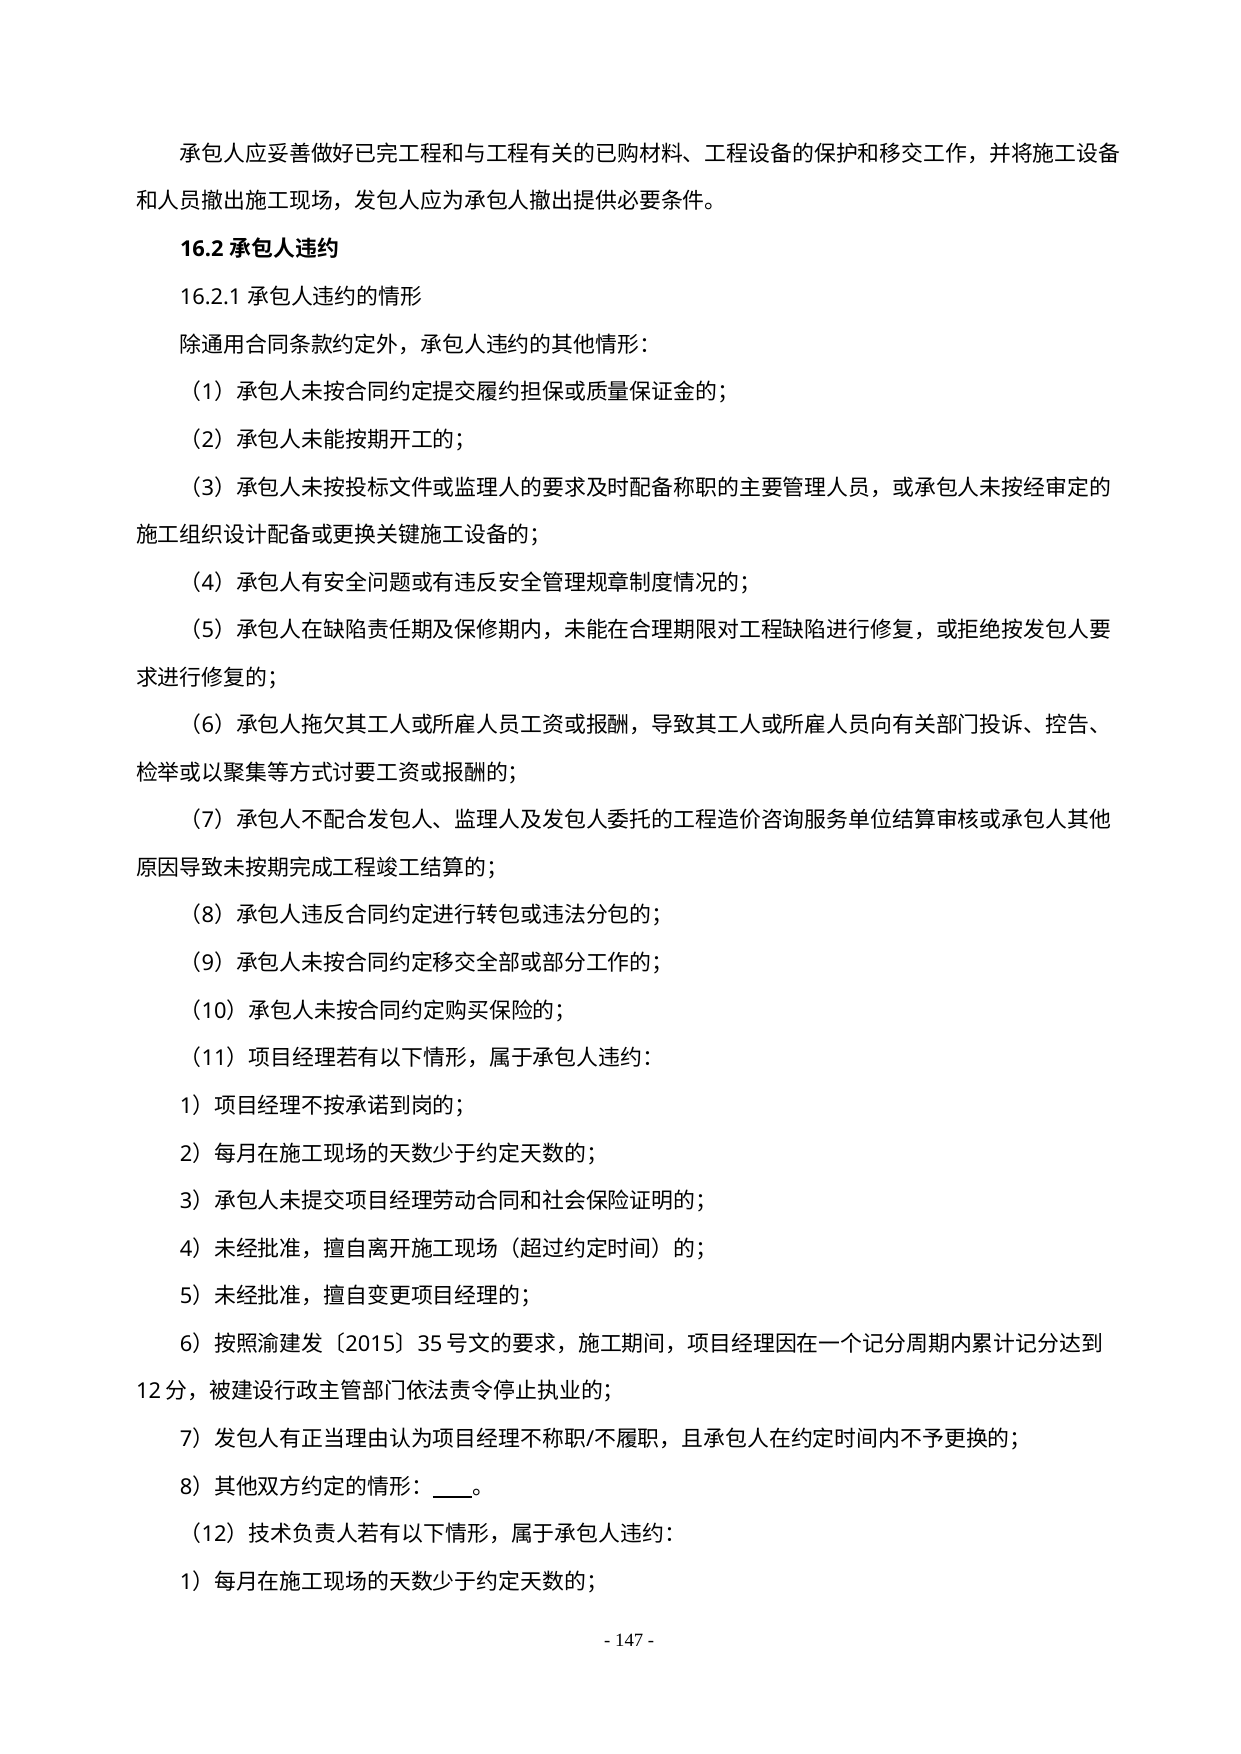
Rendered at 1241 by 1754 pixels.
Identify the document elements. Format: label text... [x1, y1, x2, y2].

text （11）项目经理若有以下情形，属于承包人违约： [136, 1040, 1122, 1072]
text （10）承包人未按合同约定购买保险的； [136, 993, 1122, 1024]
text 1）项目经理不按承诺到岗的； [136, 1088, 1122, 1120]
text 除通用合同条款约定外，承包人违约的其他情形： [136, 327, 1122, 358]
text 6）按照渝建发〔2015〕35号文的要求，施工期间，项目经理因在一个记分周期内累计记分达到12分，被建设行政主管部门依法责令停止执业的； [136, 1326, 1122, 1405]
text （3）承包人未按投标文件或监理人的要求及时配备称职的主要管理人员，或承包人未按经审定的施工组织设计配备或更换关键施工设备的； [136, 469, 1122, 549]
text 7）发包人有正当理由认为项目经理不称职/不履职，且承包人在约定时间内不予更换的； [136, 1421, 1122, 1453]
text （8）承包人违反合同约定进行转包或违法分包的； [136, 897, 1122, 929]
text 2）每月在施工现场的天数少于约定天数的； [136, 1136, 1122, 1167]
subtitle 16.2 承包人违约 [136, 231, 1122, 263]
text （2）承包人未能按期开工的； [136, 422, 1122, 454]
text 4）未经批准，擅自离开施工现场（超过约定时间）的； [136, 1231, 1122, 1262]
text 8）其他双方约定的情形： 。 [136, 1469, 1122, 1501]
text （7）承包人不配合发包人、监理人及发包人委托的工程造价咨询服务单位结算审核或承包人其他原因导致未按期完成工程竣工结算的； [136, 802, 1122, 882]
text 3）承包人未提交项目经理劳动合同和社会保险证明的； [136, 1183, 1122, 1215]
text 5）未经批准，擅自变更项目经理的； [136, 1278, 1122, 1310]
text 承包人应妥善做好已完工程和与工程有关的已购材料、工程设备的保护和移交工作，并将施工设备和人员撤出施工现场，发包人应为承包人撤出提供必要条件。 [136, 136, 1122, 215]
text 16.2.1 承包人违约的情形 [136, 279, 1122, 311]
text （5）承包人在缺陷责任期及保修期内，未能在合理期限对工程缺陷进行修复，或拒绝按发包人要求进行修复的； [136, 612, 1122, 691]
text （1）承包人未按合同约定提交履约担保或质量保证金的； [136, 374, 1122, 406]
text （6）承包人拖欠其工人或所雇人员工资或报酬，导致其工人或所雇人员向有关部门投诉、控告、检举或以聚集等方式讨要工资或报酬的； [136, 707, 1122, 787]
text 1）每月在施工现场的天数少于约定天数的； [136, 1564, 1122, 1596]
text （4）承包人有安全问题或有违反安全管理规章制度情况的； [136, 564, 1122, 596]
text （9）承包人未按合同约定移交全部或部分工作的； [136, 945, 1122, 977]
text （12）技术负责人若有以下情形，属于承包人违约： [136, 1516, 1122, 1548]
